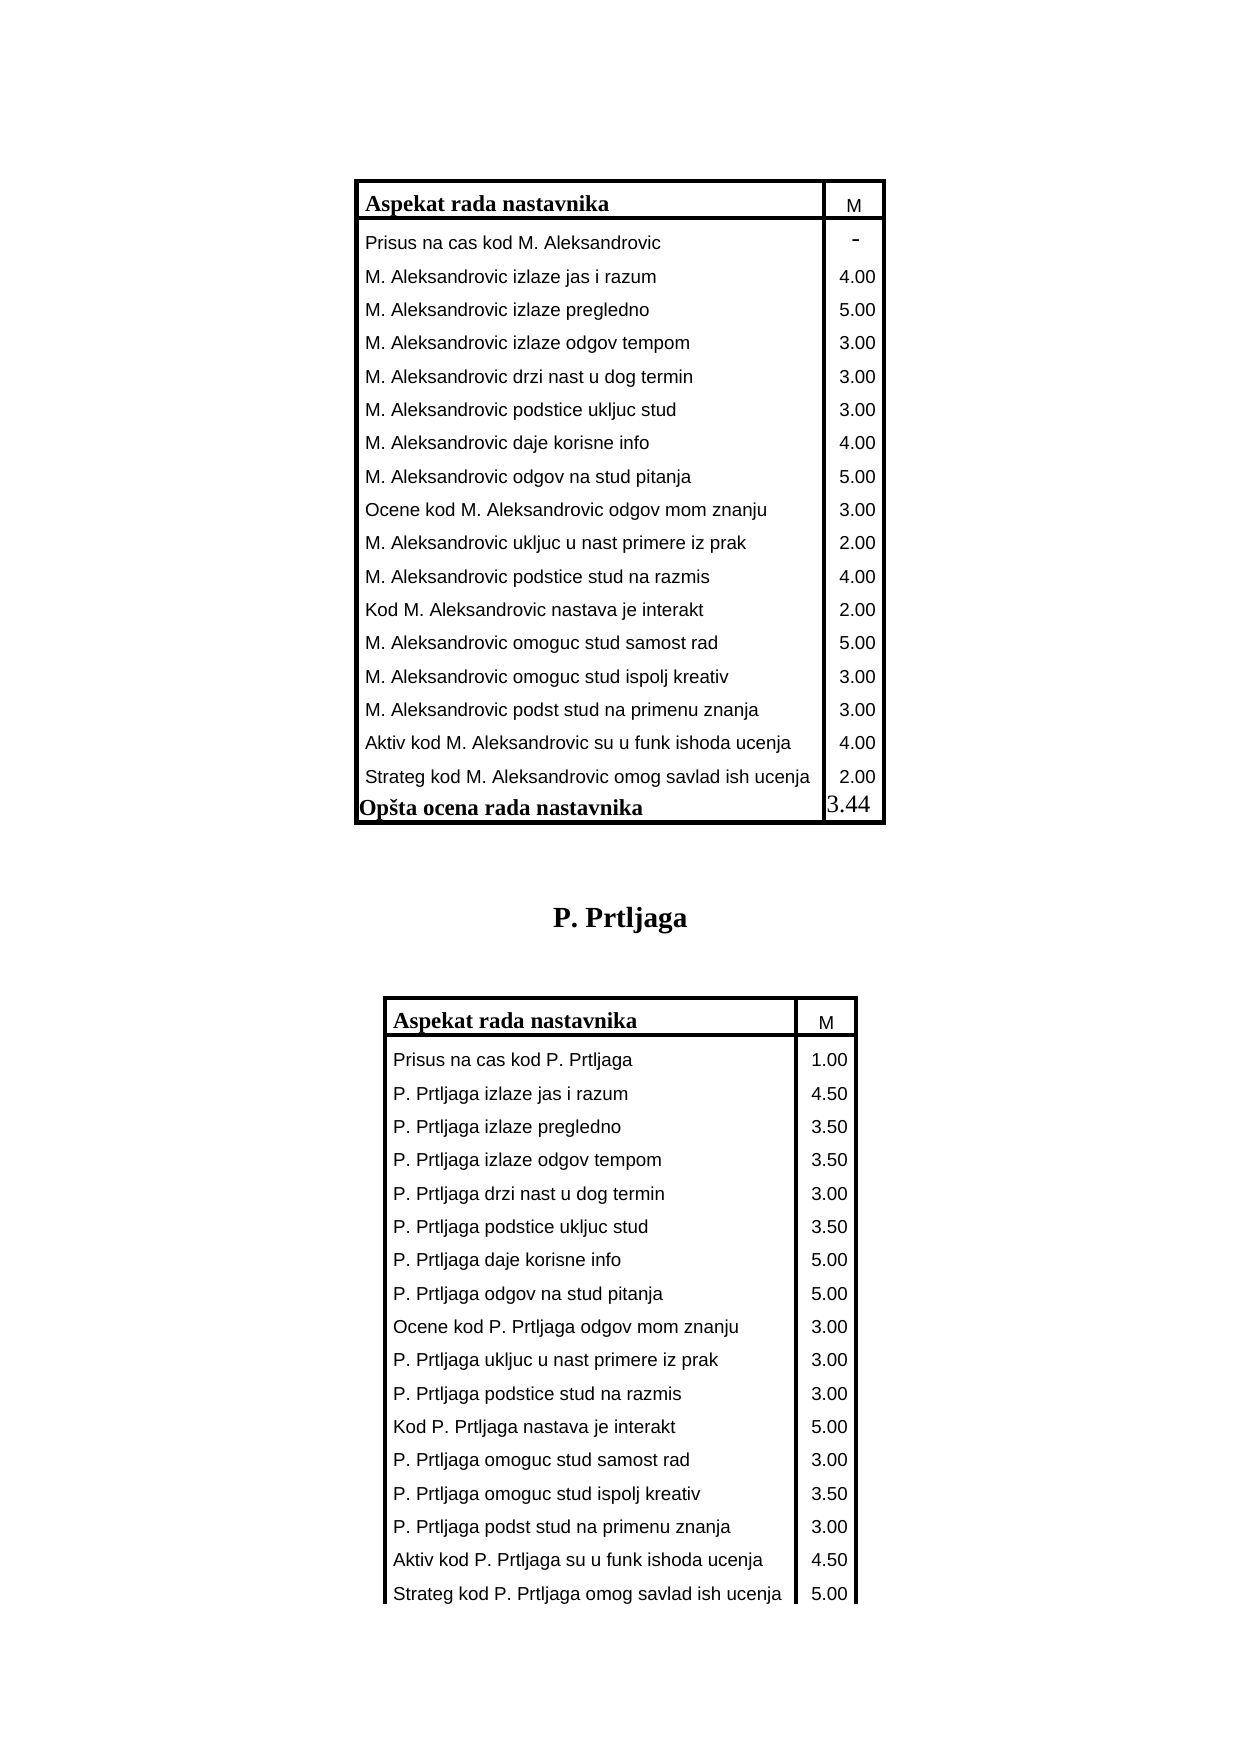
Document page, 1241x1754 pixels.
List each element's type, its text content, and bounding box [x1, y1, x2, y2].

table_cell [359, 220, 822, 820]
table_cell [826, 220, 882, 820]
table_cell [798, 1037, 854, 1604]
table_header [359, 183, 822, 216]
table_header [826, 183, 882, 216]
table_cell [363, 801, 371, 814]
text P. Prtljaga [150, 900, 1090, 933]
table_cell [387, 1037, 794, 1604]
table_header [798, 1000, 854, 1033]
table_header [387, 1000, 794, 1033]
